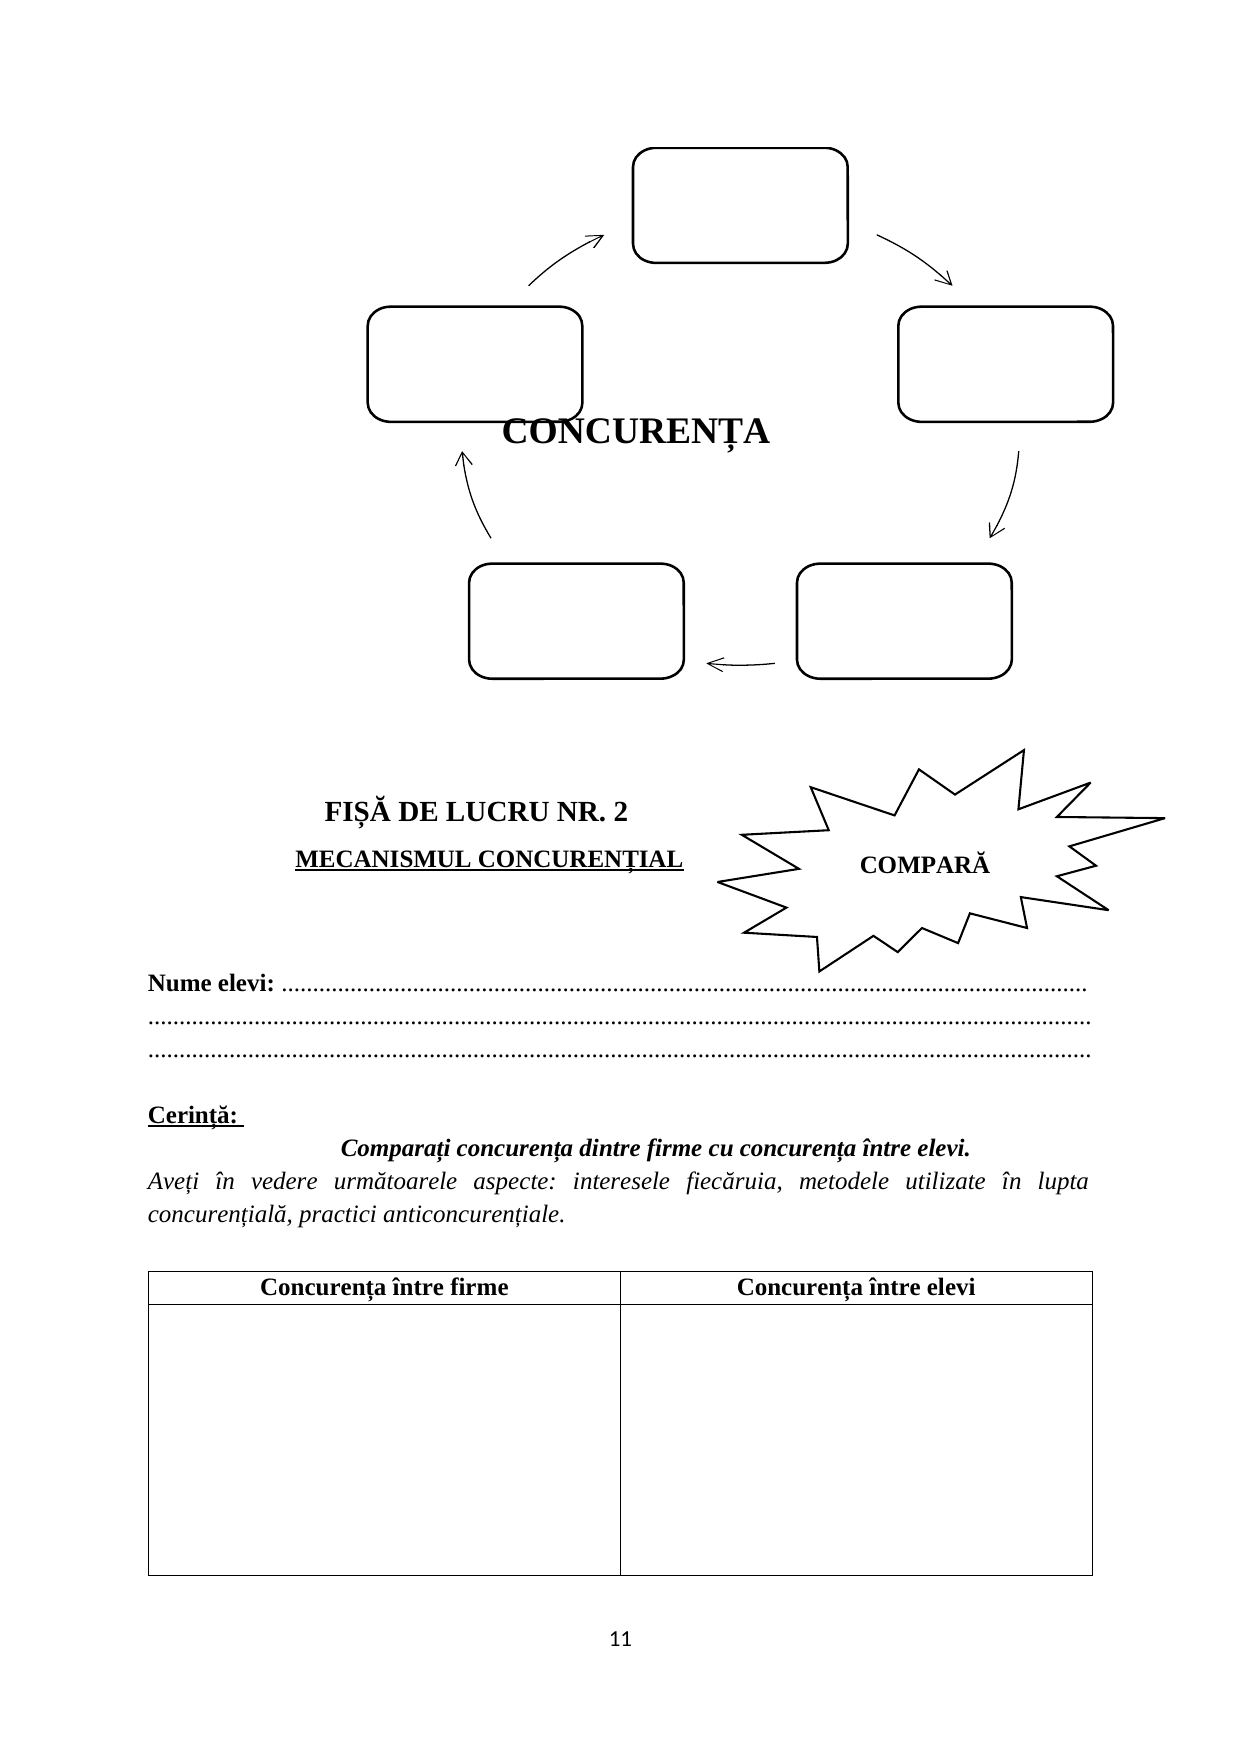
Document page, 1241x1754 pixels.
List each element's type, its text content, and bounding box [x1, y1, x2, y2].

text .............................................................................................................................................................................................................................................................................................................. [148, 1001, 1093, 1063]
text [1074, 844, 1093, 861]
table_header Concurența între elevi [621, 1272, 1092, 1304]
text Nume elevi: ................................................................................................................................. [148, 968, 1093, 997]
text MECANISMUL CONCURENȚIAL [221, 844, 793, 873]
text Cerință: [148, 1100, 1093, 1129]
text Comparați concurența dintre firme cu concurența între elevi. [148, 1133, 1093, 1162]
text FIȘĂ DE LUCRU NR. 2 [221, 794, 825, 827]
text Aveți în vedere următoarele aspecte: interesele fiecăruia, metodele utilizate în lupta concurențială, practici anticoncurențiale. [148, 1166, 1093, 1228]
table_cell [149, 1305, 620, 1575]
table_cell [621, 1305, 1092, 1575]
text FIȘĂ DE LUCRU NR. 2 [838, 794, 904, 813]
table_header Concurența între firme [149, 1272, 620, 1304]
